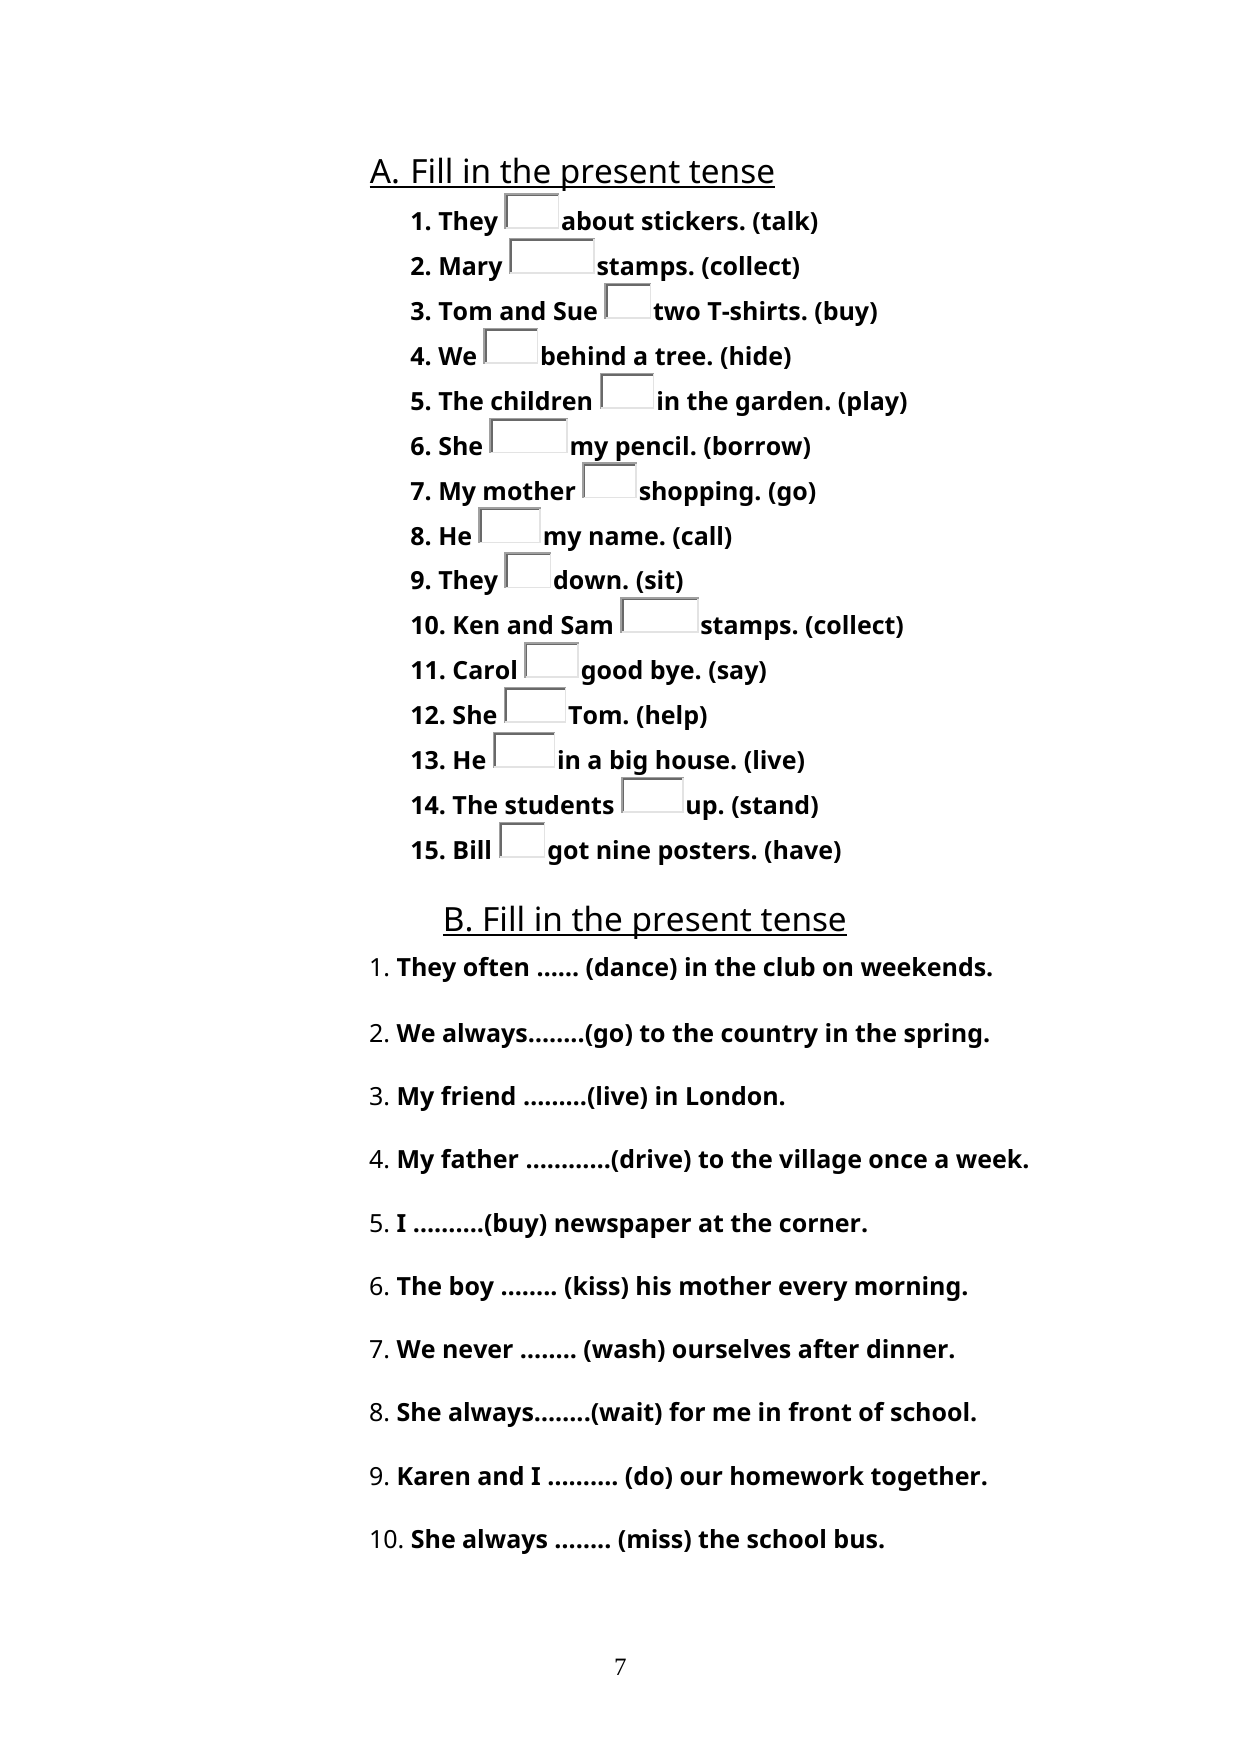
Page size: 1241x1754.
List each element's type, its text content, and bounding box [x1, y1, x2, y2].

list Fill in the present tense 1. They about stickers. (talk) 2. Mary stamps. (collect) 3. Tom and Sue two T-shirts. (buy) 4. We behind a tree. (hide) 5. The children in the garden. (play) 6. She my pencil. (borrow) 7. My mother shopping. (go) 8. He my name. (call) 9. They down. (sit) 10. Ken and Sam stamps. (collect) 11. Carol good bye. (say) 12. She Tom. (help) 13. He in a big house. (live) 14. The students up. (stand) 15. Bill got nine posters. (have) [369, 148, 1093, 866]
text B. Fill in the present tense 1. They often …… (dance) in the club on weekends. [148, 896, 1093, 986]
text 9. Karen and I ………. (do) our homework together. [148, 1458, 1093, 1492]
text 5. I ……….(buy) newspaper at the corner. [148, 1205, 1093, 1239]
text 6. The boy …….. (kiss) his mother every morning. [148, 1268, 1093, 1303]
text 2. We always……..(go) to the country in the spring. [148, 1016, 1093, 1050]
text 4. My father …………(drive) to the village once a week. [148, 1142, 1093, 1176]
text 7. We never …….. (wash) ourselves after dinner. [148, 1332, 1093, 1366]
text 3. My friend ………(live) in . [148, 1079, 1093, 1113]
text 8. She always……..(wait) for me in front of school. [148, 1395, 1093, 1429]
text 10. She always …….. (miss) the school bus. [148, 1521, 1093, 1556]
